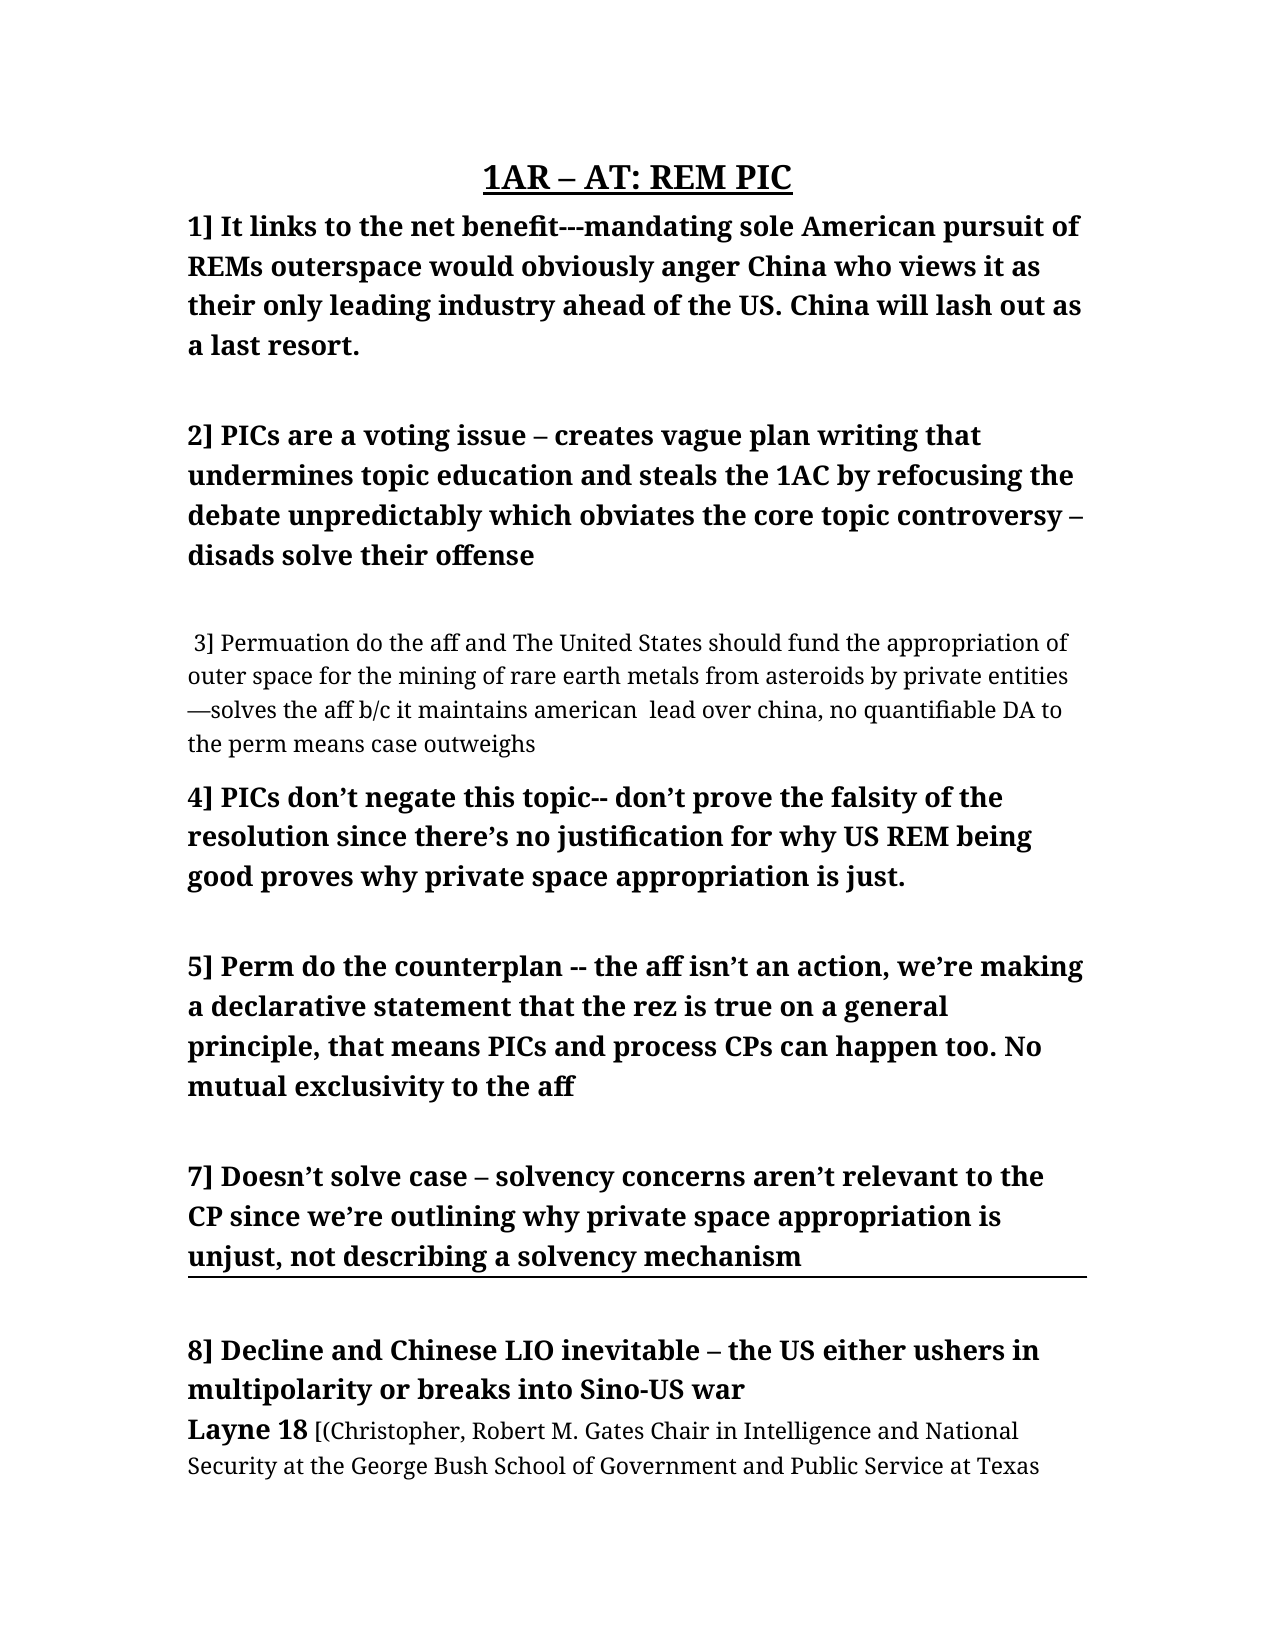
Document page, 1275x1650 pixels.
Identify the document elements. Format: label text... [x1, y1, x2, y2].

subtitle 7] Doesn’t solve case – solvency concerns aren’t relevant to the CP since we’re outlining why private space appropriation is unjust, not describing a solvency mechanism [187, 1157, 1087, 1278]
subtitle 1AR – AT: REM PIC [187, 154, 1087, 199]
subtitle 5] Perm do the counterplan -- the aff isn’t an action, we’re making a declarative statement that the rez is true on a general principle, that means PICs and process CPs can happen too. No mutual exclusivity to the aff [187, 948, 1087, 1104]
subtitle 8] Decline and Chinese LIO inevitable – the US either ushers in multipolarity or breaks into Sino-US war [187, 1331, 1087, 1408]
subtitle 4] PICs don’t negate this topic-- don’t prove the falsity of the resolution since there’s no justification for why US REM being good proves why private space appropriation is just. [187, 778, 1087, 894]
subtitle 2] PICs are a voting issue – creates vague plan writing that undermines topic education and steals the 1AC by refocusing the debate unpredictably which obviates the core topic controversy – disads solve their offense [187, 417, 1087, 573]
text 3] Permuation do the aff and The United States should fund the appropriation of outer space for the mining of rare earth metals from asteroids by private entities—solves the aff b/c it maintains american lead over china, no quantifiable DA to the perm means case outweighs [187, 626, 1087, 759]
subtitle 1] It links to the net benefit---mandating sole American pursuit of REMs outerspace would obviously anger China who views it as their only leading industry ahead of the US. China will lash out as a last resort. [187, 207, 1087, 363]
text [187, 1411, 1087, 1481]
